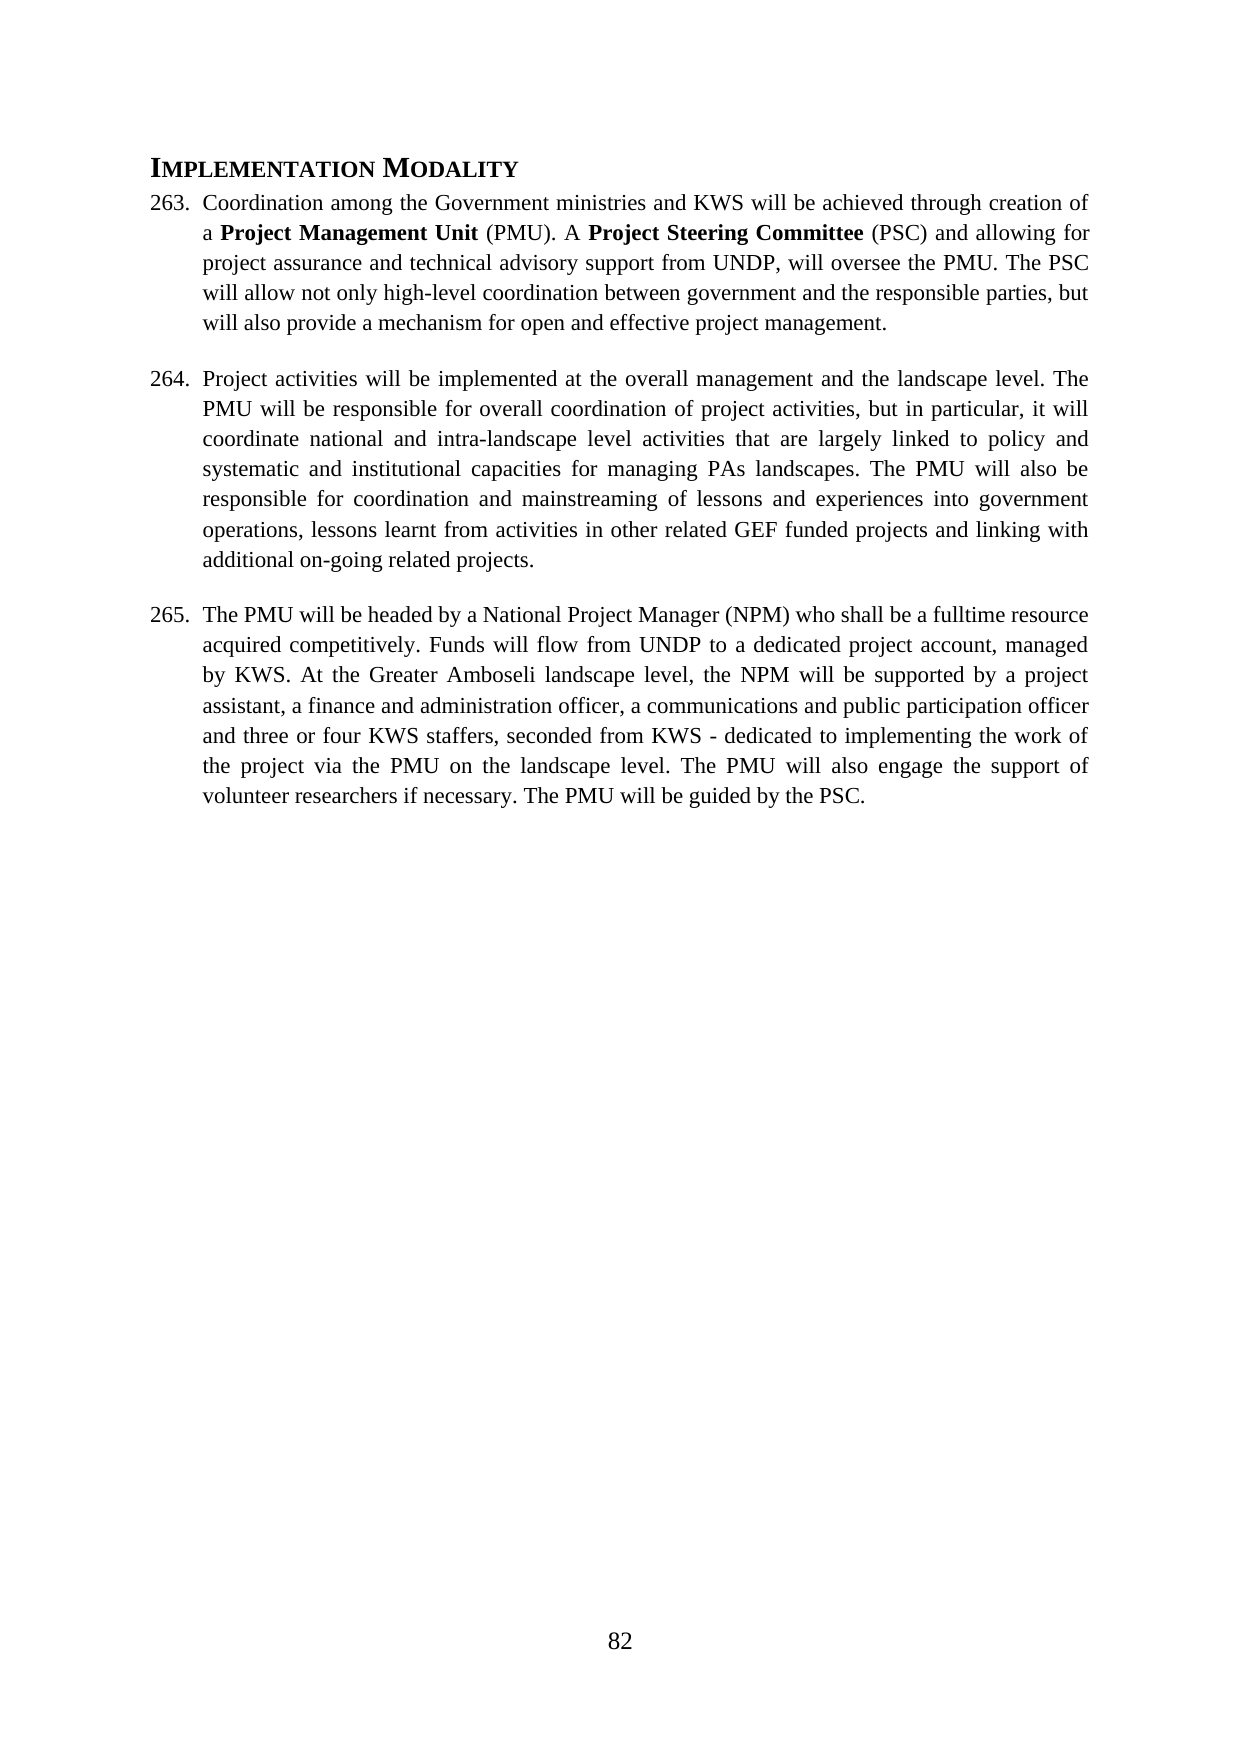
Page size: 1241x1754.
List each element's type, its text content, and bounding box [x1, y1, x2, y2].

subtitle Implementation Modality [150, 150, 1090, 183]
text The PMU will be headed by a National Project Manager (NPM) who shall be a fulltime resource acquired competitively. Funds will flow from UNDP to a dedicated project account, managed by KWS. At the Greater Amboseli landscape level, the NPM will be supported by a project assistant, a finance and administration officer, a communications and public participation officer and three or four KWS staffers, seconded from KWS - dedicated to implementing the work of the project via the PMU on the landscape level. The PMU will also engage the support of volunteer researchers if necessary. The PMU will be guided by the PSC. [150, 601, 1090, 809]
text Coordination among the Government ministries and KWS will be achieved through creation of a Project Management Unit (PMU). A Project Steering Committee (PSC) and allowing for project assurance and technical advisory support from UNDP, will oversee the PMU. The PSC will allow not only high-level coordination between government and the responsible parties, but will also provide a mechanism for open and effective project management. [150, 188, 1090, 336]
text Project activities will be implemented at the overall management and the landscape level. The PMU will be responsible for overall coordination of project activities, but in particular, it will coordinate national and intra-landscape level activities that are largely linked to policy and systematic and institutional capacities for managing PAs landscapes. The PMU will also be responsible for coordination and mainstreaming of lessons and experiences into government operations, lessons learnt from activities in other related GEF funded projects and linking with additional on-going related projects. [150, 364, 1090, 572]
